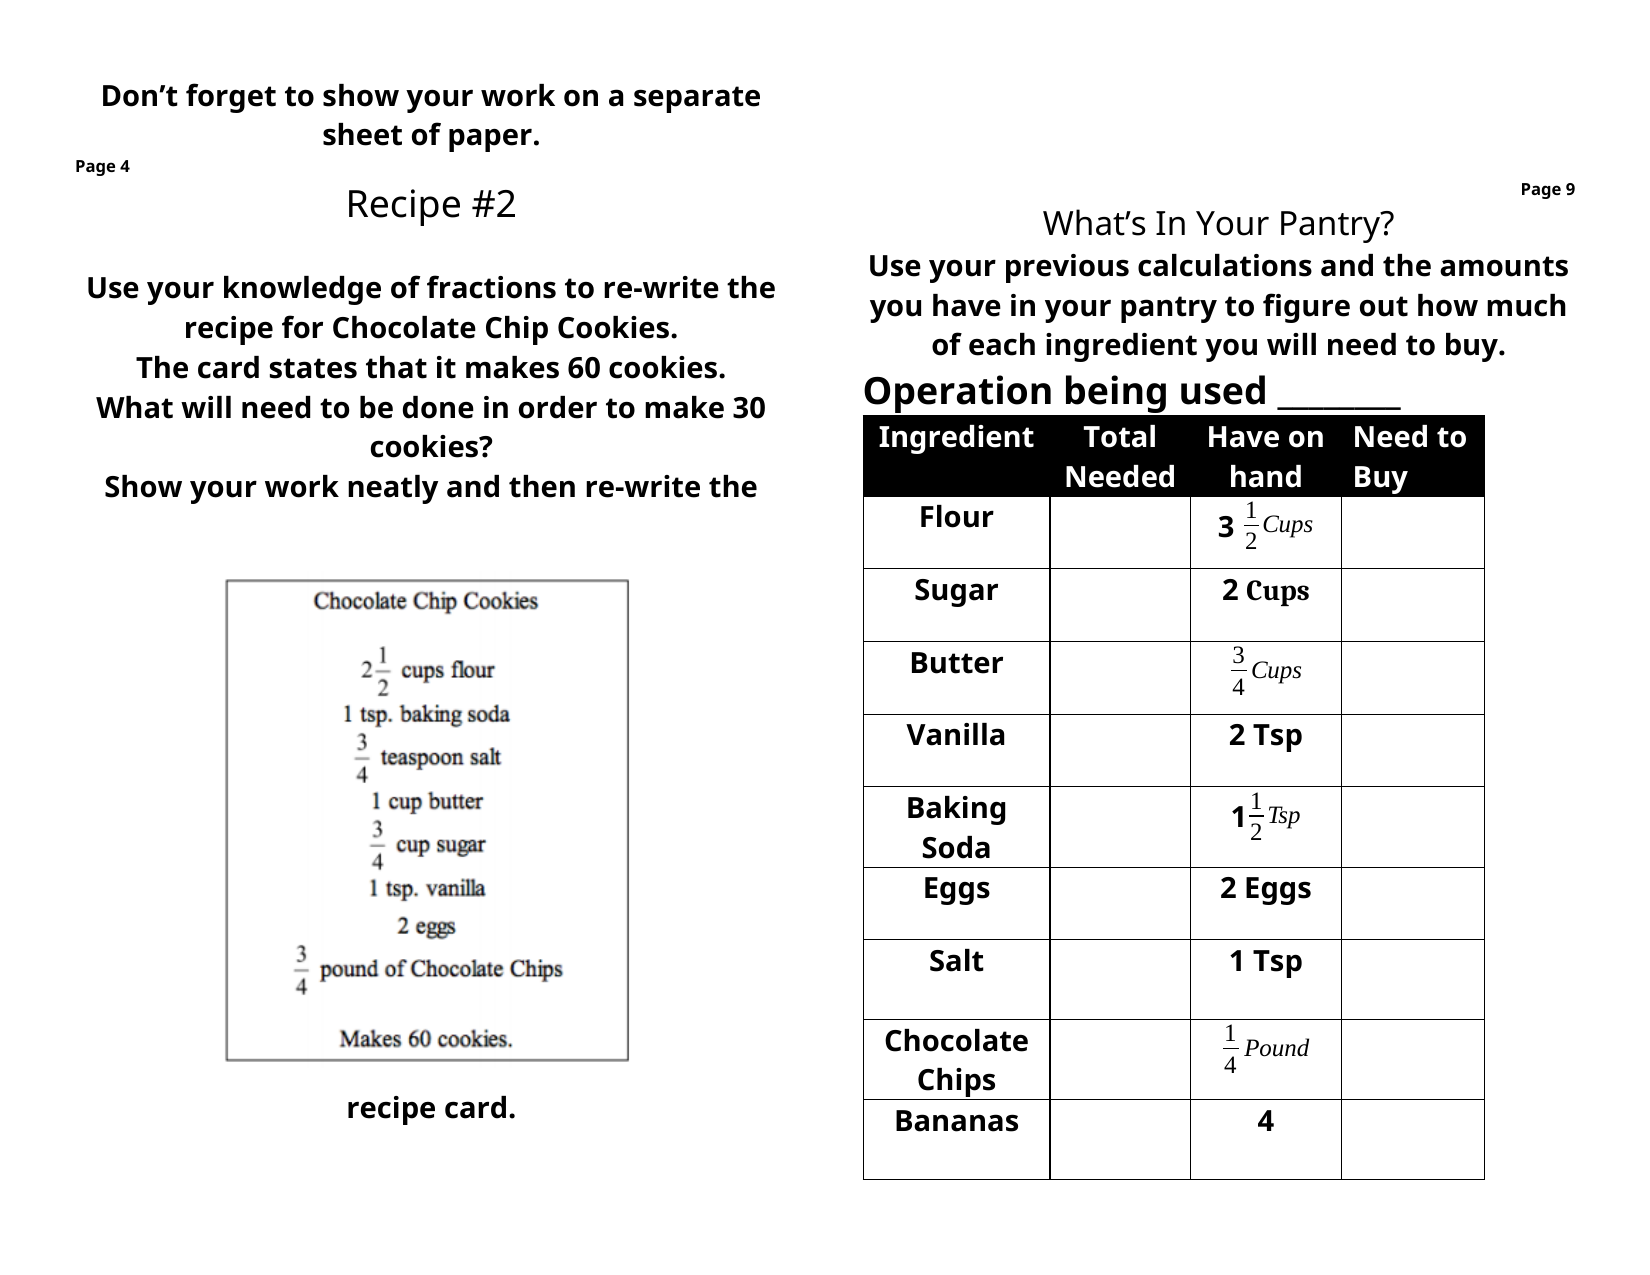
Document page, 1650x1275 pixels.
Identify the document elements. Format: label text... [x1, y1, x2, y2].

table_cell 1 [1191, 787, 1341, 867]
table_cell [1342, 569, 1484, 641]
table_cell Vanilla [864, 715, 1049, 786]
table_cell 3 [1191, 497, 1341, 568]
picture [183, 543, 668, 1088]
table_cell 2 Eggs [1191, 868, 1341, 939]
table_cell [1342, 940, 1484, 1019]
table_cell [1191, 1020, 1341, 1099]
table_cell Chocolate Chips [864, 1020, 1049, 1099]
table_header Total Needed [1051, 416, 1190, 496]
table_cell [1051, 569, 1190, 641]
table_cell Sugar [864, 569, 1049, 641]
table_cell [1342, 497, 1484, 568]
text Use your knowledge of fractions to re-write the recipe for Chocolate Chip Cookies. [75, 268, 787, 347]
table_cell [1342, 868, 1484, 939]
table_header Need to Buy [1342, 416, 1484, 496]
table_cell 4 [1191, 1100, 1341, 1179]
table_cell [1342, 1020, 1484, 1099]
table_cell [1051, 1100, 1190, 1179]
table_cell 1 Tsp [1191, 940, 1341, 1019]
table_cell [1342, 1100, 1484, 1179]
text Operation being used ________ [862, 364, 1575, 415]
text What’s In Your Pantry? [862, 200, 1575, 245]
table_cell Butter [864, 642, 1049, 713]
text Recipe #2 [75, 177, 787, 228]
table_header Have on hand [1191, 416, 1341, 496]
text Page 9 [862, 177, 1575, 200]
table_cell [1051, 868, 1190, 939]
text What will need to be done in order to make 30 cookies? [75, 387, 787, 466]
table_cell [1051, 1020, 1190, 1099]
table_cell Eggs [864, 868, 1049, 939]
table_cell 2 Cups [1191, 569, 1341, 641]
table_cell [1191, 642, 1341, 713]
table_cell [1051, 787, 1190, 867]
table_cell Flour [864, 497, 1049, 568]
text Page 4 [75, 154, 787, 177]
table_cell [1342, 715, 1484, 786]
table_cell [1342, 642, 1484, 713]
table_cell [1051, 497, 1190, 568]
table_cell Salt [864, 940, 1049, 1019]
text Don’t forget to show your work on a separate sheet of paper. [75, 75, 787, 154]
text Use your previous calculations and the amounts you have in your pantry to figure out how much of each ingredient you will need to buy. [862, 245, 1575, 364]
table_cell [1051, 940, 1190, 1019]
table_cell [1051, 715, 1190, 786]
table_header Ingredient [864, 416, 1049, 496]
table_cell [1342, 787, 1484, 867]
table_cell Baking Soda [864, 787, 1049, 867]
table_cell [1051, 642, 1190, 713]
table_cell 2 Tsp [1191, 715, 1341, 786]
text The card states that it makes 60 cookies. [75, 347, 787, 387]
table_cell Bananas [864, 1100, 1049, 1179]
